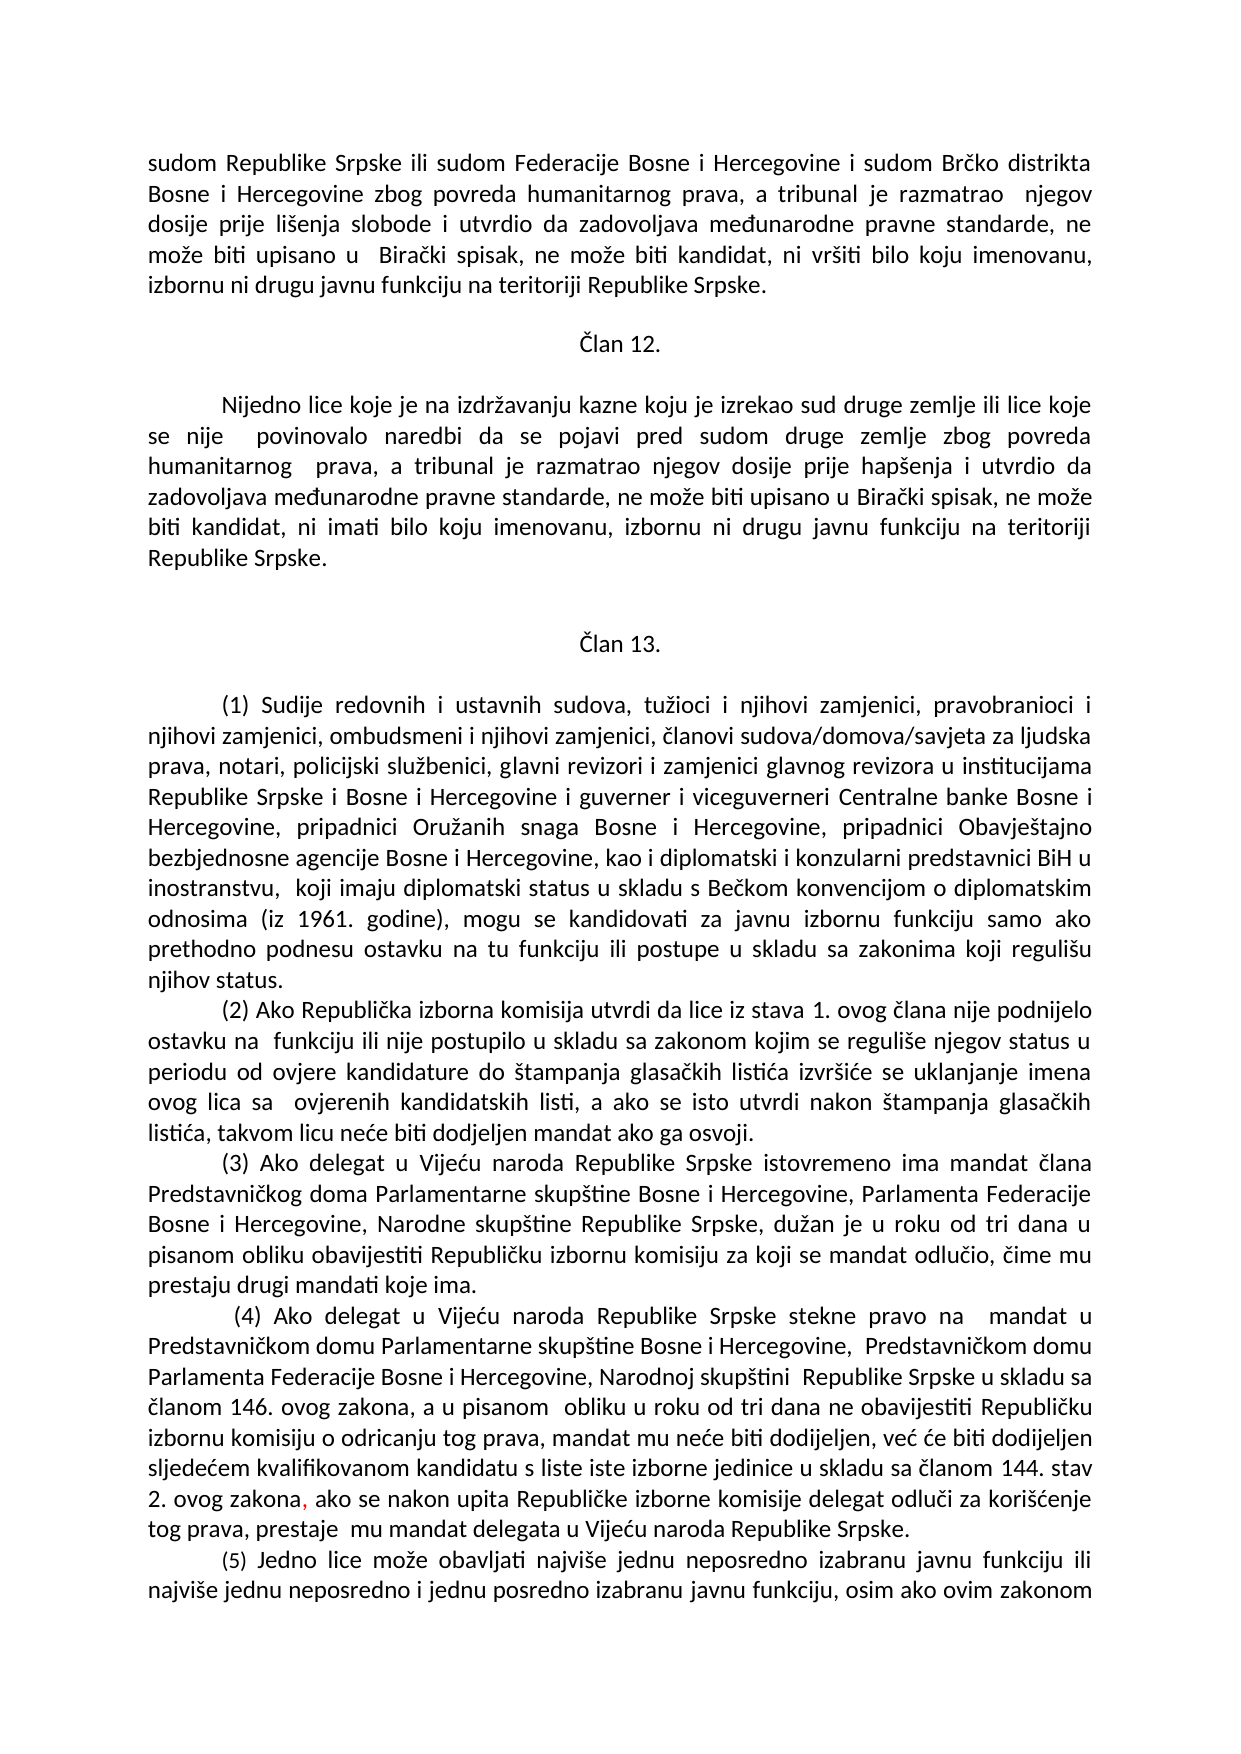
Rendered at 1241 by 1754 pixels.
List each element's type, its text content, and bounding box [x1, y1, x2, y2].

text (3) Ako delegat u Vijeću naroda Republike Srpske istovremeno ima mandat člana Predstavničkog doma Parlamentarne skupštine Bosne i Hercegovine, Parlamenta Federacije Bosne i Hercegovine, Narodne skupštine Republike Srpske, dužan je u roku od tri dana u pisanom obliku obavijestiti Republičku izbornu komisiju za koji se mandat odlučio, čime mu prestaju drugi mandati koje ima. [148, 1147, 1093, 1300]
text Nijedno lice koje je na izdržavanju kazne koju je izrekao sud druge zemlje ili lice koje se nije povinovalo naredbi da se pojavi pred sudom druge zemlje zbog povreda humanitarnog prava, a tribunal je razmatrao njegov dosije prije hapšenja i utvrdio da zadovoljava međunarodne pravne standarde, ne može biti upisano u Birački spisak, ne može biti kandidat, ni imati bilo koju imenovanu, izbornu ni drugu javnu funkciju na teritoriji Republike Srpske. [148, 389, 1093, 572]
text Član 12. [148, 328, 1093, 359]
text (2) Ako Republička izborna komisija utvrdi da lice iz stava 1. ovog člana nije podnijelo ostavku na funkciju ili nije postupilo u skladu sa zakonom kojim se reguliše njegov status u periodu od ovjere kandidature do štampanja glasačkih listića izvršiće se uklanjanje imena ovog lica sa ovjerenih kandidatskih listi, a ako se isto utvrdi nakon štampanja glasačkih listića, takvom licu neće biti dodjeljen mandat ako ga osvoji. [148, 995, 1093, 1147]
text Član 13. [148, 628, 1093, 659]
text (1) Sudije redovnih i ustavnih sudova, tužioci i njihovi zamjenici, pravobranioci i njihovi zamjenici, ombudsmeni i njihovi zamjenici, članovi sudova/domova/savjeta za ljudska prava, notari, policijski službenici, glavni revizori i zamjenici glavnog revizora u institucijama Republike Srpske i Bosne i Hercegovine i guverner i viceguverneri Centralne banke Bosne i Hercegovine, pripadnici Oružanih snaga Bosne i Hercegovine, pripadnici Obavještajno bezbjednosne agencije Bosne i Hercegovine, kao i diplomatski i konzularni predstavnici BiH u inostranstvu, koji imaju diplomatski status u skladu s Bečkom konvencijom o diplomatskim odnosima (iz 1961. godine), mogu se kandidovati za javnu izbornu funkciju samo ako prethodno podnesu ostavku na tu funkciju ili postupe u skladu sa zakonima koji regulišu njihov status. [148, 689, 1093, 995]
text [148, 148, 1093, 300]
text (4) Ako delegat u Vijeću naroda Republike Srpske stekne pravo na mandat u Predstavničkom domu Parlamentarne skupštine Bosne i Hercegovine, Predstavničkom domu Parlamenta Federacije Bosne i Hercegovine, Narodnoj skupštini Republike Srpske u skladu sa članom 146. ovog zakona, a u pisanom obliku u roku od tri dana ne obavijestiti Republičku izbornu komisiju o odricanju tog prava, mandat mu neće biti dodijeljen, već će biti dodijeljen sljedećem kvalifikovanom kandidatu s liste iste izborne jedinice u skladu sa članom 144. stav 2. ovog zakona, ako se nakon upita Republičke izborne komisije delegat odluči za korišćenje tog prava, prestaje mu mandat delegata u Vijeću naroda Republike Srpske. [148, 1300, 1093, 1544]
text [148, 1544, 1093, 1605]
